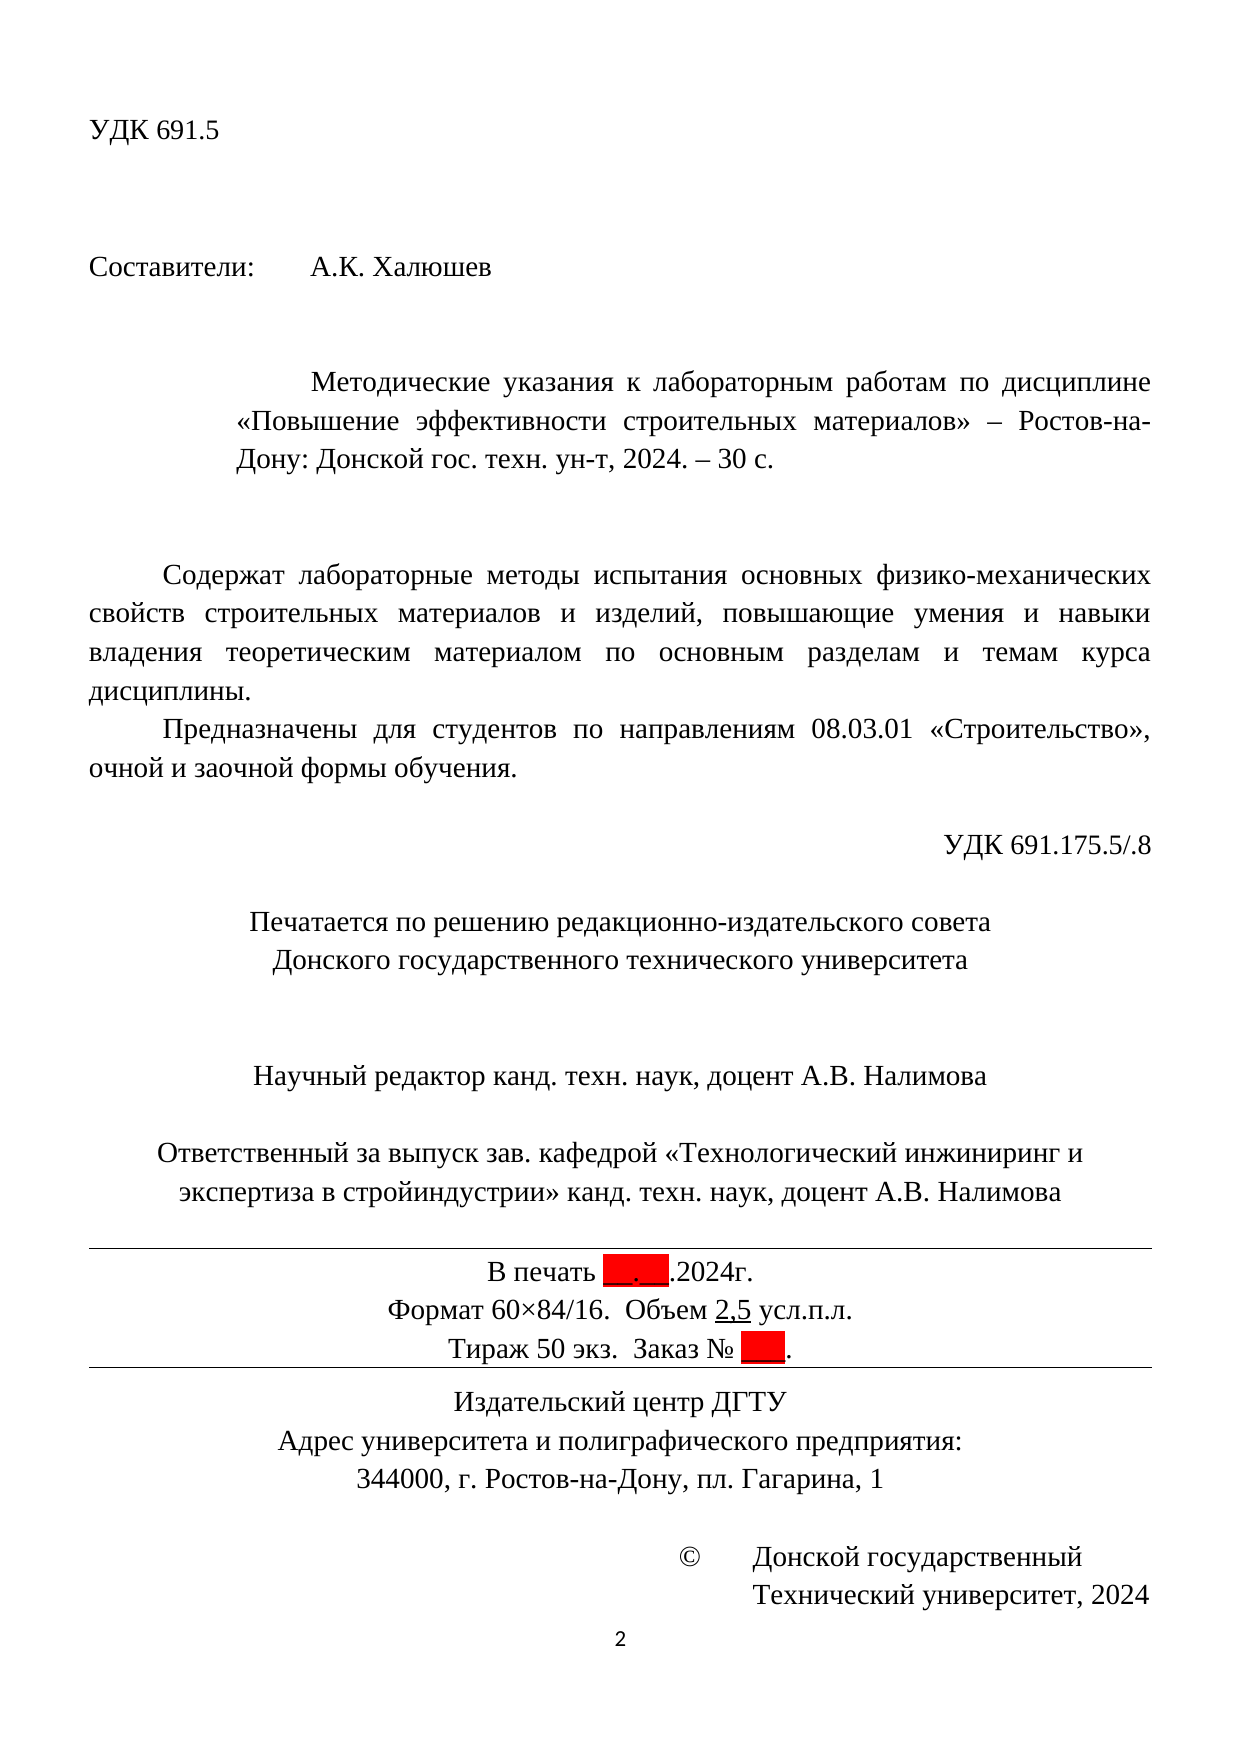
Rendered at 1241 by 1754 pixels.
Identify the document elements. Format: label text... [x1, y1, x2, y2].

text Предназначены для студентов по направлениям 08.03.01 «Строительство», очной и заочной формы обучения. [89, 711, 1152, 783]
text 344000, г. Ростов-на-Дону, пл. Гагарина, 1 [89, 1462, 1152, 1495]
text В печать __.__.2024г. [89, 1254, 603, 1287]
text Печатается по решению редакционно-издательского совета [89, 904, 1152, 937]
text Тираж 50 экз. Заказ № ___. [89, 1331, 1152, 1367]
text Составители: А.К. Халюшев [89, 249, 1152, 282]
text Технический университет, 2024 [89, 1577, 1152, 1611]
text В печать __.__.2024г. [669, 1254, 1152, 1287]
text Издательский центр ДГТУ [89, 1384, 1152, 1418]
text © Донской государственный [89, 1539, 1152, 1572]
text Методические указания к лабораторным работам по дисциплине «Повышение эффективности строительных материалов» – Ростов-на-Дону: Донской гос. техн. ун-т, 2024. – 30 с. [236, 364, 1152, 475]
text Содержат лабораторные методы испытания основных физико-механических свойств строительных материалов и изделий, повышающие умения и навыки владения теоретическим материалом по основным разделам и темам курса дисциплины. [89, 557, 1152, 706]
text Ответственный за выпуск зав. кафедрой «Технологический инжиниринг и экспертиза в стройиндустрии» канд. техн. наук, доцент А.В. Налимова [89, 1135, 1152, 1207]
text УДК 691.175.5/.8 [89, 827, 1152, 860]
text Донского государственного технического университета [89, 942, 1152, 976]
text Научный редактор канд. техн. наук, доцент А.В. Налимова [89, 1058, 1152, 1092]
text УДК 691.5 [89, 112, 1152, 146]
text Формат 60×84/16. Объем 2,5 усл.п.л. [89, 1292, 1152, 1326]
text Адрес университета и полиграфического предприятия: [89, 1423, 1152, 1457]
